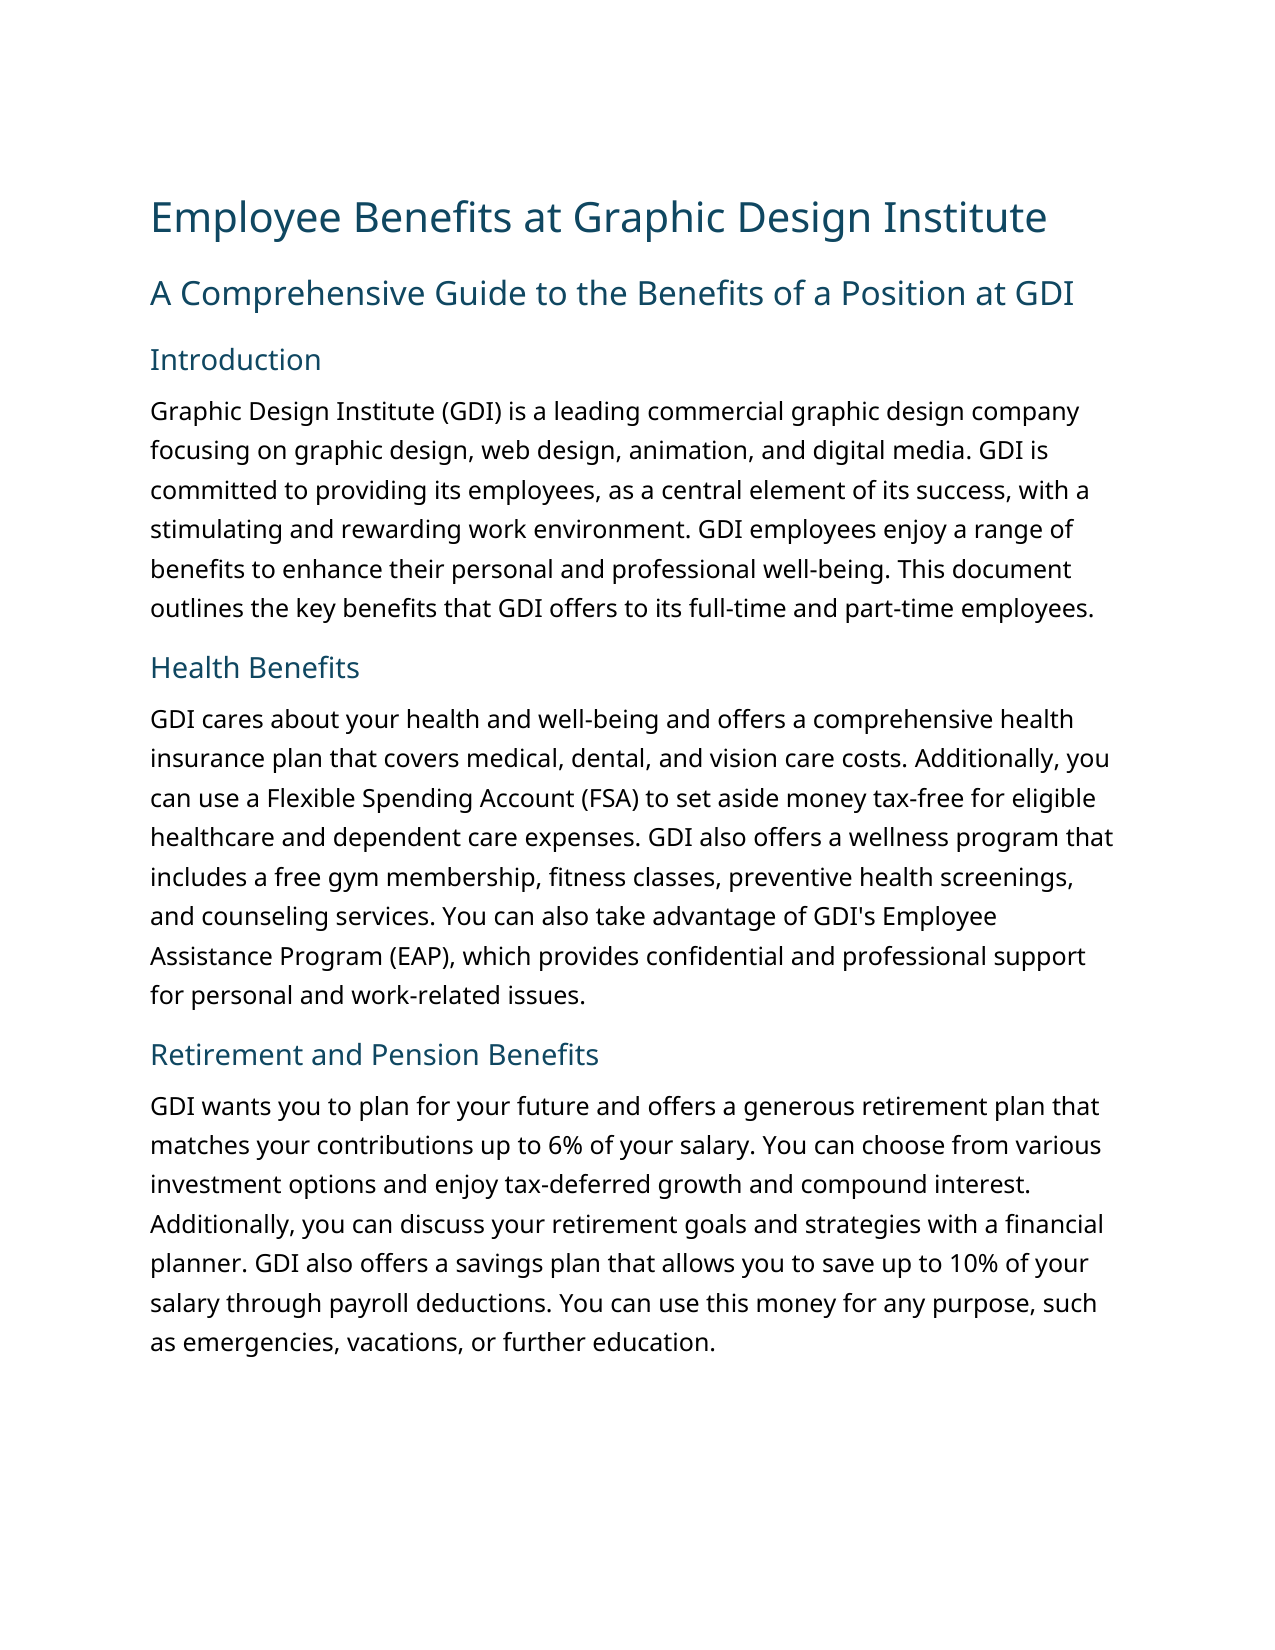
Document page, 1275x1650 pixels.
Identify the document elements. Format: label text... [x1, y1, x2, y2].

text Graphic Design Institute (GDI) is a leading commercial graphic design company focusing on graphic design, web design, animation, and digital media. GDI is committed to providing its employees, as a central element of its success, with a stimulating and rewarding work environment. GDI employees enjoy a range of benefits to enhance their personal and professional well-being. This document outlines the key benefits that GDI offers to its full-time and part-time employees. [150, 393, 1125, 625]
text GDI wants you to plan for your future and offers a generous retirement plan that matches your contributions up to 6% of your salary. You can choose from various investment options and enjoy tax-deferred growth and compound interest. Additionally, you can discuss your retirement goals and strategies with a financial planner. GDI also offers a savings plan that allows you to save up to 10% of your salary through payroll deductions. You can use this money for any purpose, such as emergencies, vacations, or further education. [150, 1088, 1125, 1359]
subtitle A Comprehensive Guide to the Benefits of a Position at GDI [150, 270, 1125, 315]
subtitle Retirement and Pension Benefits [150, 1034, 1125, 1073]
subtitle Introduction [150, 339, 1125, 379]
text GDI cares about your health and well-being and offers a comprehensive health insurance plan that covers medical, dental, and vision care costs. Additionally, you can use a Flexible Spending Account (FSA) to set aside money tax-free for eligible healthcare and dependent care expenses. GDI also offers a wellness program that includes a free gym membership, fitness classes, preventive health screenings, and counseling services. You can also take advantage of GDI's Employee Assistance Program (EAP), which provides confidential and professional support for personal and work-related issues. [150, 701, 1125, 1012]
subtitle Employee Benefits at Graphic Design Institute [150, 187, 1125, 244]
subtitle Health Benefits [150, 647, 1125, 687]
